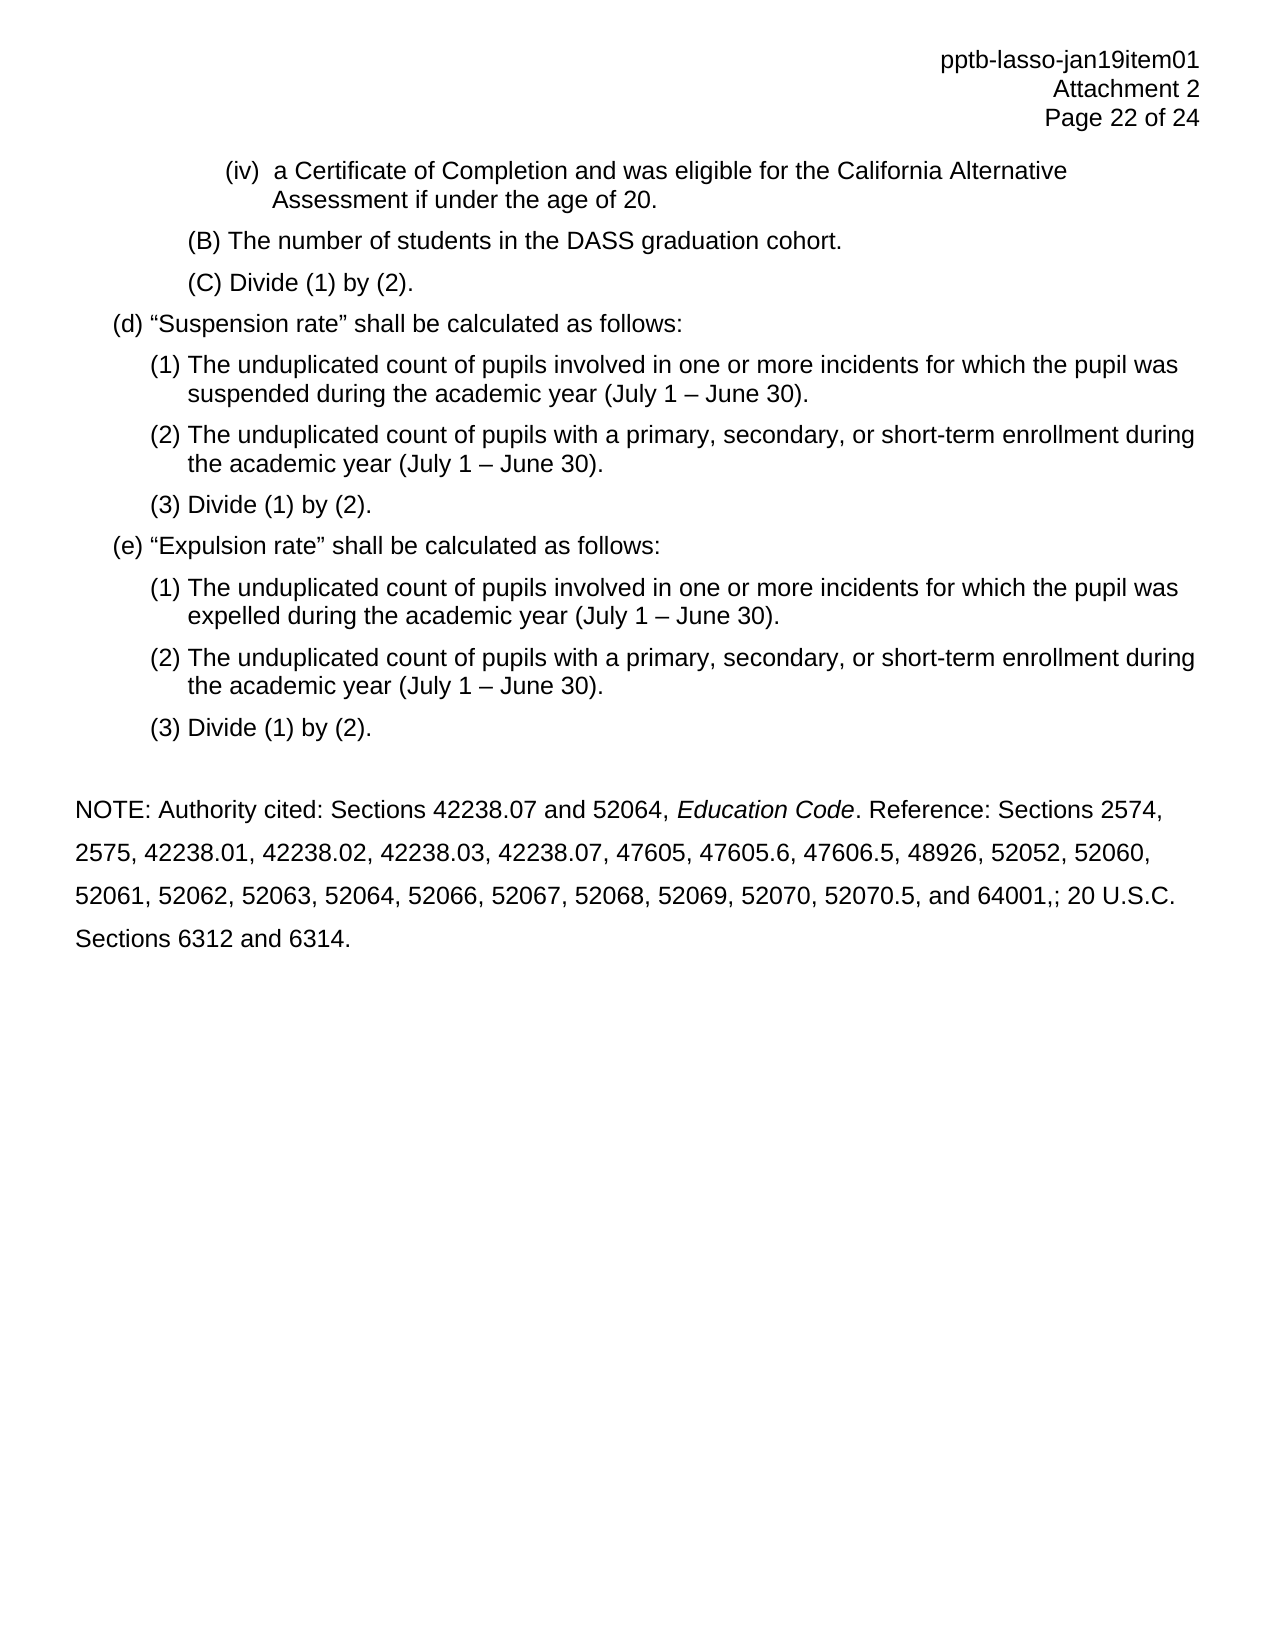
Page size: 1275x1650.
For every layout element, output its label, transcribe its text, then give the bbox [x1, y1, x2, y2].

text (B) The number of students in the DASS graduation cohort. [187, 226, 1200, 255]
text (2) The unduplicated count of pupils with a primary, secondary, or short-term enrollment during the academic year (July 1 – June 30). [150, 420, 1200, 477]
text (2) The unduplicated count of pupils with a primary, secondary, or short-term enrollment during the academic year (July 1 – June 30). [150, 642, 1200, 700]
text (C) Divide (1) by (2). [187, 267, 1200, 296]
text (iv) a Certificate of Completion and was eligible for the California Alternative Assessment if under the age of 20. [225, 156, 1200, 214]
text (d) “Suspension rate” shall be calculated as follows: [112, 309, 1200, 337]
text (3) Divide (1) by (2). [75, 712, 1200, 741]
text (3) Divide (1) by (2). [150, 490, 1200, 519]
text (e) “Expulsion rate” shall be calculated as follows: [112, 531, 1200, 560]
text NOTE: Authority cited: Sections 42238.07 and 52064, Education Code. Reference: Sections 2574, 2575, 42238.01, 42238.02, 42238.03, 42238.07, 47605, 47605.6, 47606.5, 48926, 52052, 52060, 52061, 52062, 52063, 52064, 52066, 52067, 52068, 52069, 52070, 52070.5, and 64001,; 20 U.S.C. Sections 6312 and 6314. [75, 795, 1200, 953]
text (1) The unduplicated count of pupils involved in one or more incidents for which the pupil was suspended during the academic year (July 1 – June 30). [150, 350, 1200, 407]
text (1) The unduplicated count of pupils involved in one or more incidents for which the pupil was expelled during the academic year (July 1 – June 30). [150, 572, 1200, 630]
